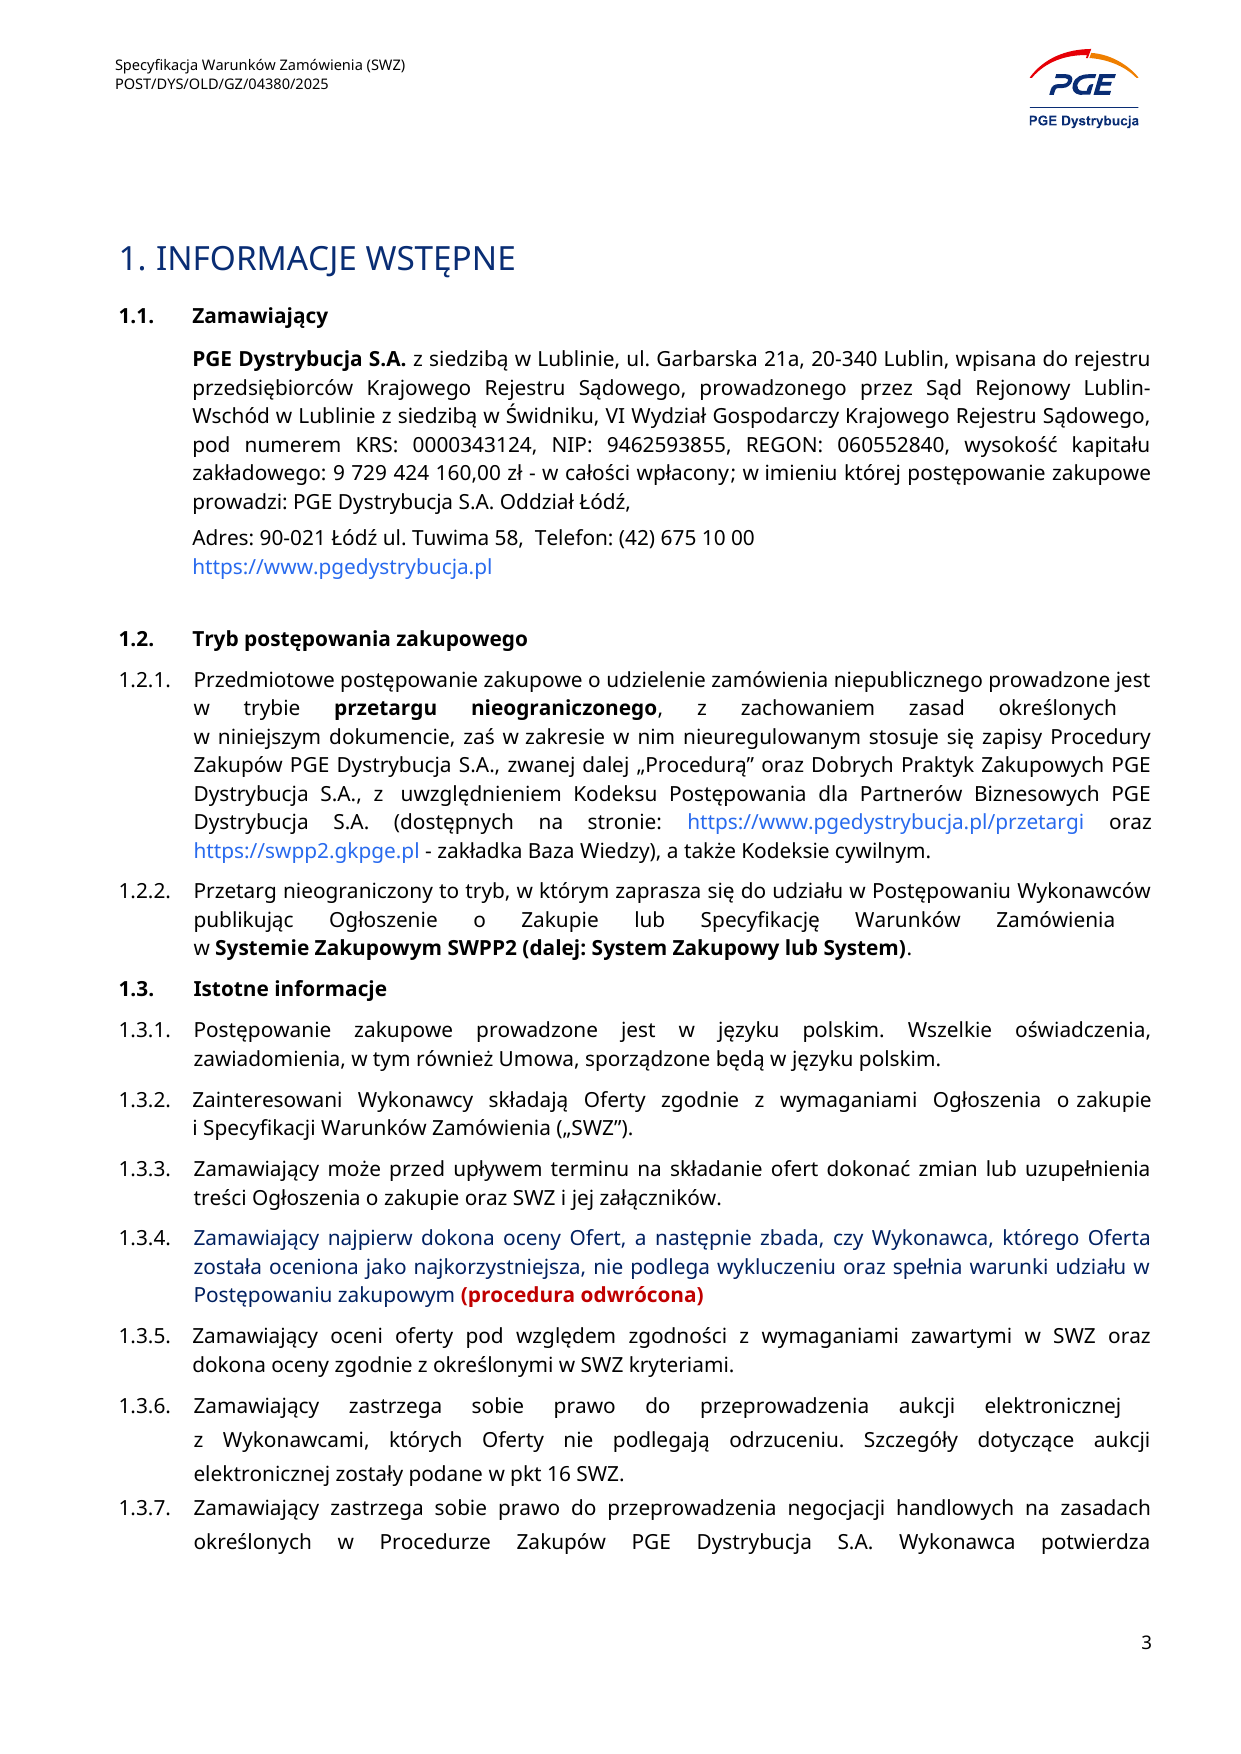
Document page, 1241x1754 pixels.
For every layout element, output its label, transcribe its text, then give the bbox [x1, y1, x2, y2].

list Postępowanie zakupowe prowadzone jest w języku polskim. Wszelkie oświadczenia, zawiadomienia, w tym również Umowa, sporządzone będą w języku polskim. [118, 1015, 1152, 1072]
list Zamawiający [118, 302, 1152, 330]
text https://www.pgedystrybucja.pl [192, 552, 1152, 580]
list Zamawiający zastrzega sobie prawo do przeprowadzenia aukcji elektronicznej z Wykonawcami, których Oferty nie podlegają odrzuceniu. Szczegóły dotyczące aukcji elektronicznej zostały podane w pkt 16 SWZ. [118, 1391, 1152, 1487]
subtitle INFORMACJE WSTĘPNE [118, 234, 1152, 280]
list Zamawiający może przed upływem terminu na składanie ofert dokonać zmian lub uzupełnienia treści Ogłoszenia o zakupie oraz SWZ i jej załączników. [118, 1154, 1152, 1211]
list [118, 1493, 1152, 1555]
list Przetarg nieograniczony to tryb, w którym zaprasza się do udziału w Postępowaniu Wykonawców publikując Ogłoszenie o Zakupie lub Specyfikację Warunków Zamówienia w Systemie Zakupowym SWPP2 (dalej: System Zakupowy lub System). [118, 877, 1152, 962]
list Przedmiotowe postępowanie zakupowe o udzielenie zamówienia niepublicznego prowadzone jest w trybie przetargu nieograniczonego, z zachowaniem zasad określonych w niniejszym dokumencie, zaś w zakresie w nim nieuregulowanym stosuje się zapisy Procedury Zakupów PGE Dystrybucja S.A., zwanej dalej „Procedurą” oraz Dobrych Praktyk Zakupowych PGE Dystrybucja S.A., z uwzględnieniem Kodeksu Postępowania dla Partnerów Biznesowych PGE Dystrybucja S.A. (dostępnych na stronie: https://www.pgedystrybucja.pl/przetargi oraz https://swpp2.gkpge.pl - zakładka Baza Wiedzy), a także Kodeksie cywilnym. [118, 665, 1152, 864]
list Zainteresowani Wykonawcy składają Oferty zgodnie z wymaganiami Ogłoszenia o zakupie i Specyfikacji Warunków Zamówienia („SWZ”). [118, 1085, 1152, 1142]
list Zamawiający najpierw dokona oceny Ofert, a następnie zbada, czy Wykonawca, którego Oferta została oceniona jako najkorzystniejsza, nie podlega wykluczeniu oraz spełnia warunki udziału w Postępowaniu zakupowym (procedura odwrócona) [118, 1223, 1152, 1309]
list Zamawiający oceni oferty pod względem zgodności z wymaganiami zawartymi w SWZ oraz dokona oceny zgodnie z określonymi w SWZ kryteriami. [118, 1321, 1152, 1378]
list Tryb postępowania zakupowego [118, 624, 1152, 653]
text PGE Dystrybucja S.A. z siedzibą w Lublinie, ul. Garbarska 21a, 20-340 Lublin, wpisana do rejestru przedsiębiorców Krajowego Rejestru Sądowego, prowadzonego przez Sąd Rejonowy Lublin-Wschód w Lublinie z siedzibą w Świdniku, VI Wydział Gospodarczy Krajowego Rejestru Sądowego, pod numerem KRS: 0000343124, NIP: 9462593855, REGON: 060552840, wysokość kapitału zakładowego: 9 729 424 160,00 zł - w całości wpłacony; w imieniu której postępowanie zakupowe prowadzi: PGE Dystrybucja S.A. Oddział Łódź, [192, 344, 1152, 515]
text Adres: 90-021 Łódź ul. Tuwima 58, Telefon: (42) 675 10 00 [192, 523, 1152, 552]
list Istotne informacje [118, 974, 1152, 1003]
